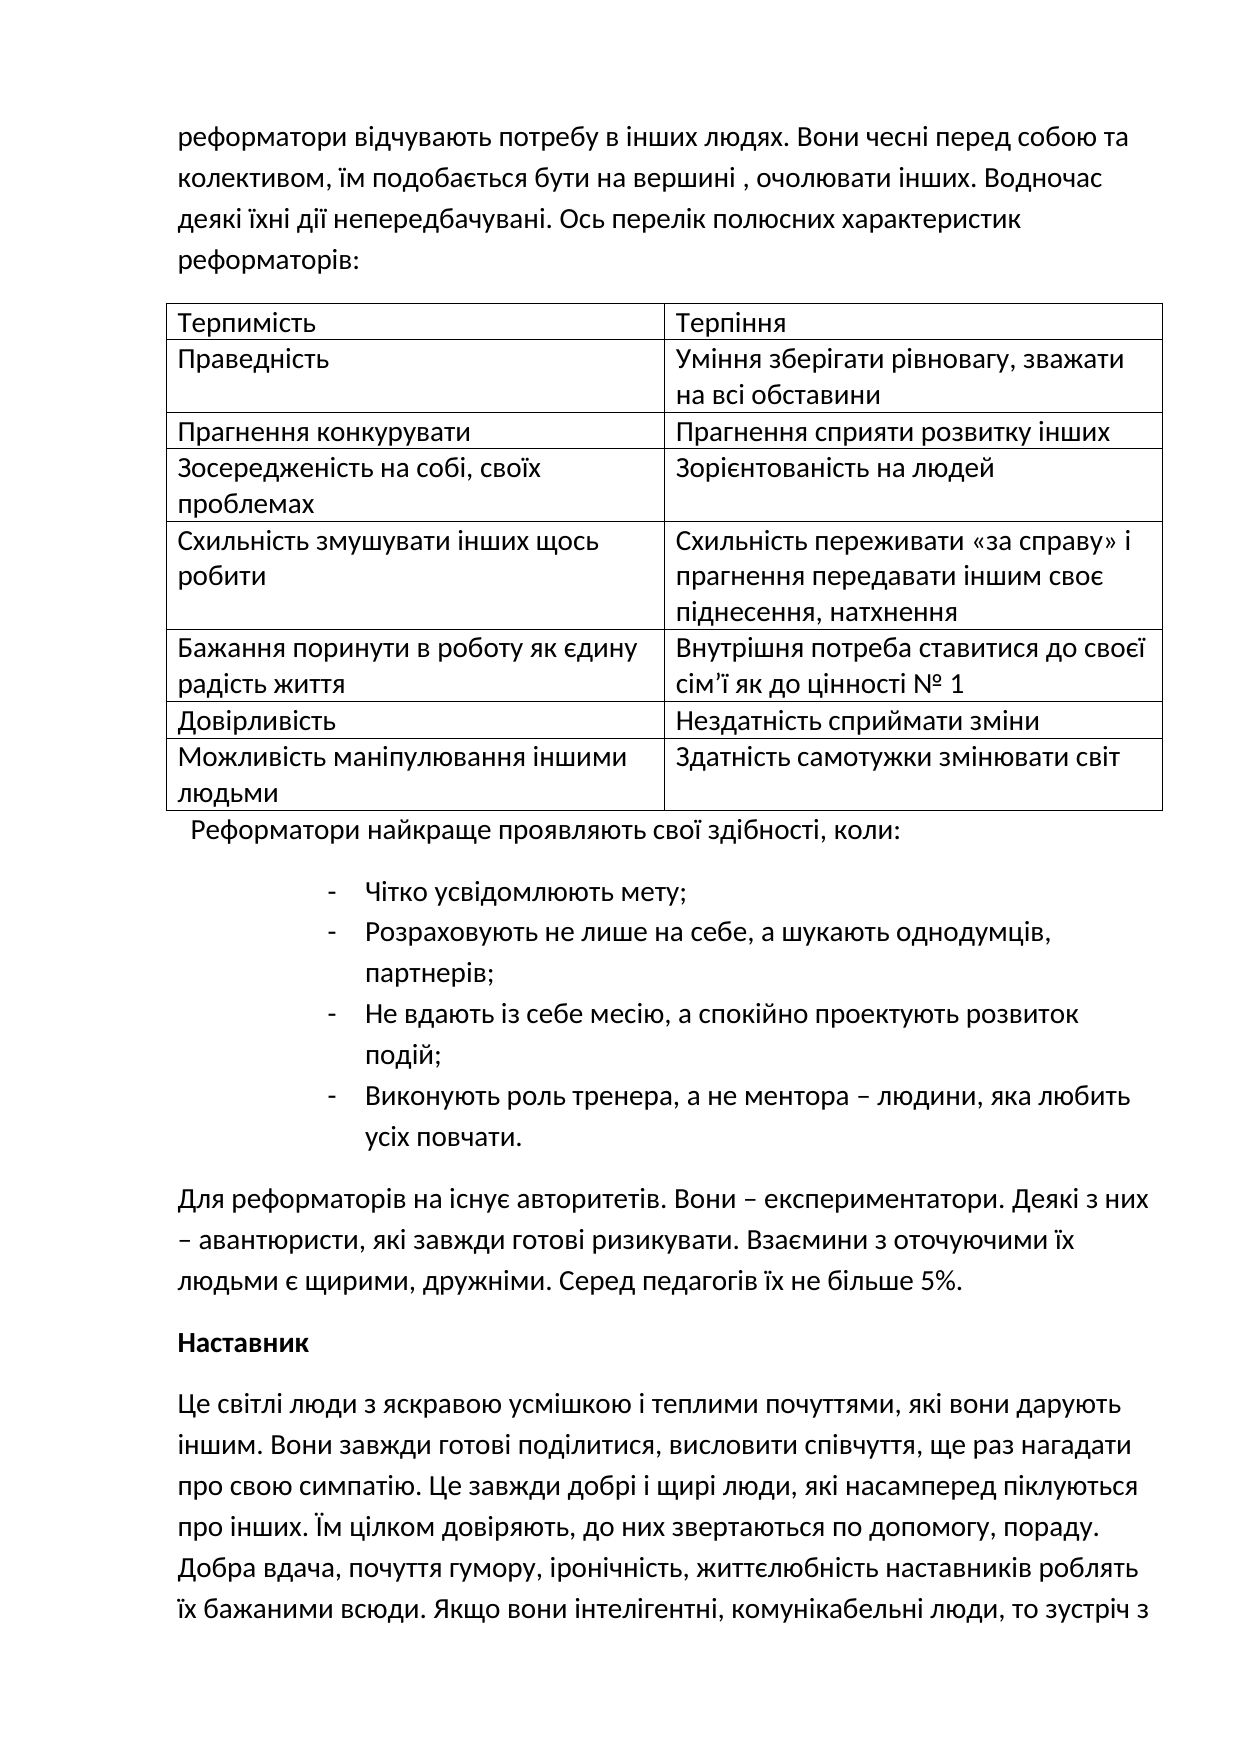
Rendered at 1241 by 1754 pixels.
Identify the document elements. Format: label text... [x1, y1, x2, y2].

table_cell Уміння зберігати рівновагу, зважати на всі обставини [665, 340, 1162, 412]
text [177, 118, 1152, 277]
table_cell Нездатність сприймати зміни [665, 702, 1162, 737]
table_cell Схильність змушувати інших щось робити [167, 522, 664, 628]
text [177, 1385, 1152, 1626]
list Чітко усвідомлюють мету; [327, 873, 1152, 908]
list Виконують роль тренера, а не ментора – людини, яка любить усіх повчати. [327, 1077, 1152, 1154]
table_cell Внутрішня потреба ставитися до своєї сім’ї як до цінності № 1 [665, 630, 1162, 701]
list Розраховують не лише на себе, а шукають однодумців, партнерів; [327, 913, 1152, 990]
table_header Терпимість [167, 304, 664, 339]
table_cell Здатність самотужки змінювати світ [665, 739, 1162, 810]
table_header Терпіння [665, 304, 1162, 339]
text Наставник [177, 1324, 1152, 1359]
table_cell Можливість маніпулювання іншими людьми [167, 739, 664, 810]
table_cell Довірливість [167, 702, 664, 737]
table_cell Праведність [167, 340, 664, 412]
table_cell Схильність переживати «за справу» і прагнення передавати іншим своє піднесення, натхнення [665, 522, 1162, 628]
table_cell Прагнення конкурувати [167, 413, 664, 448]
list Не вдають із себе месію, а спокійно проектують розвиток подій; [327, 995, 1152, 1072]
table_cell Бажання поринути в роботу як єдину радість життя [167, 630, 664, 701]
table_cell Зорієнтованість на людей [665, 449, 1162, 521]
text Для реформаторів на існує авторитетів. Вони – експериментатори. Деякі з них – авантюристи, які завжди готові ризикувати. Взаємини з оточуючими їх людьми є щирими, дружніми. Серед педагогів їх не більше 5%. [177, 1180, 1152, 1297]
table_cell Прагнення сприяти розвитку інших [665, 413, 1162, 448]
text Реформатори найкраще проявляють свої здібності, коли: [177, 811, 1152, 846]
table_cell Зосередженість на собі, своїх проблемах [167, 449, 664, 521]
